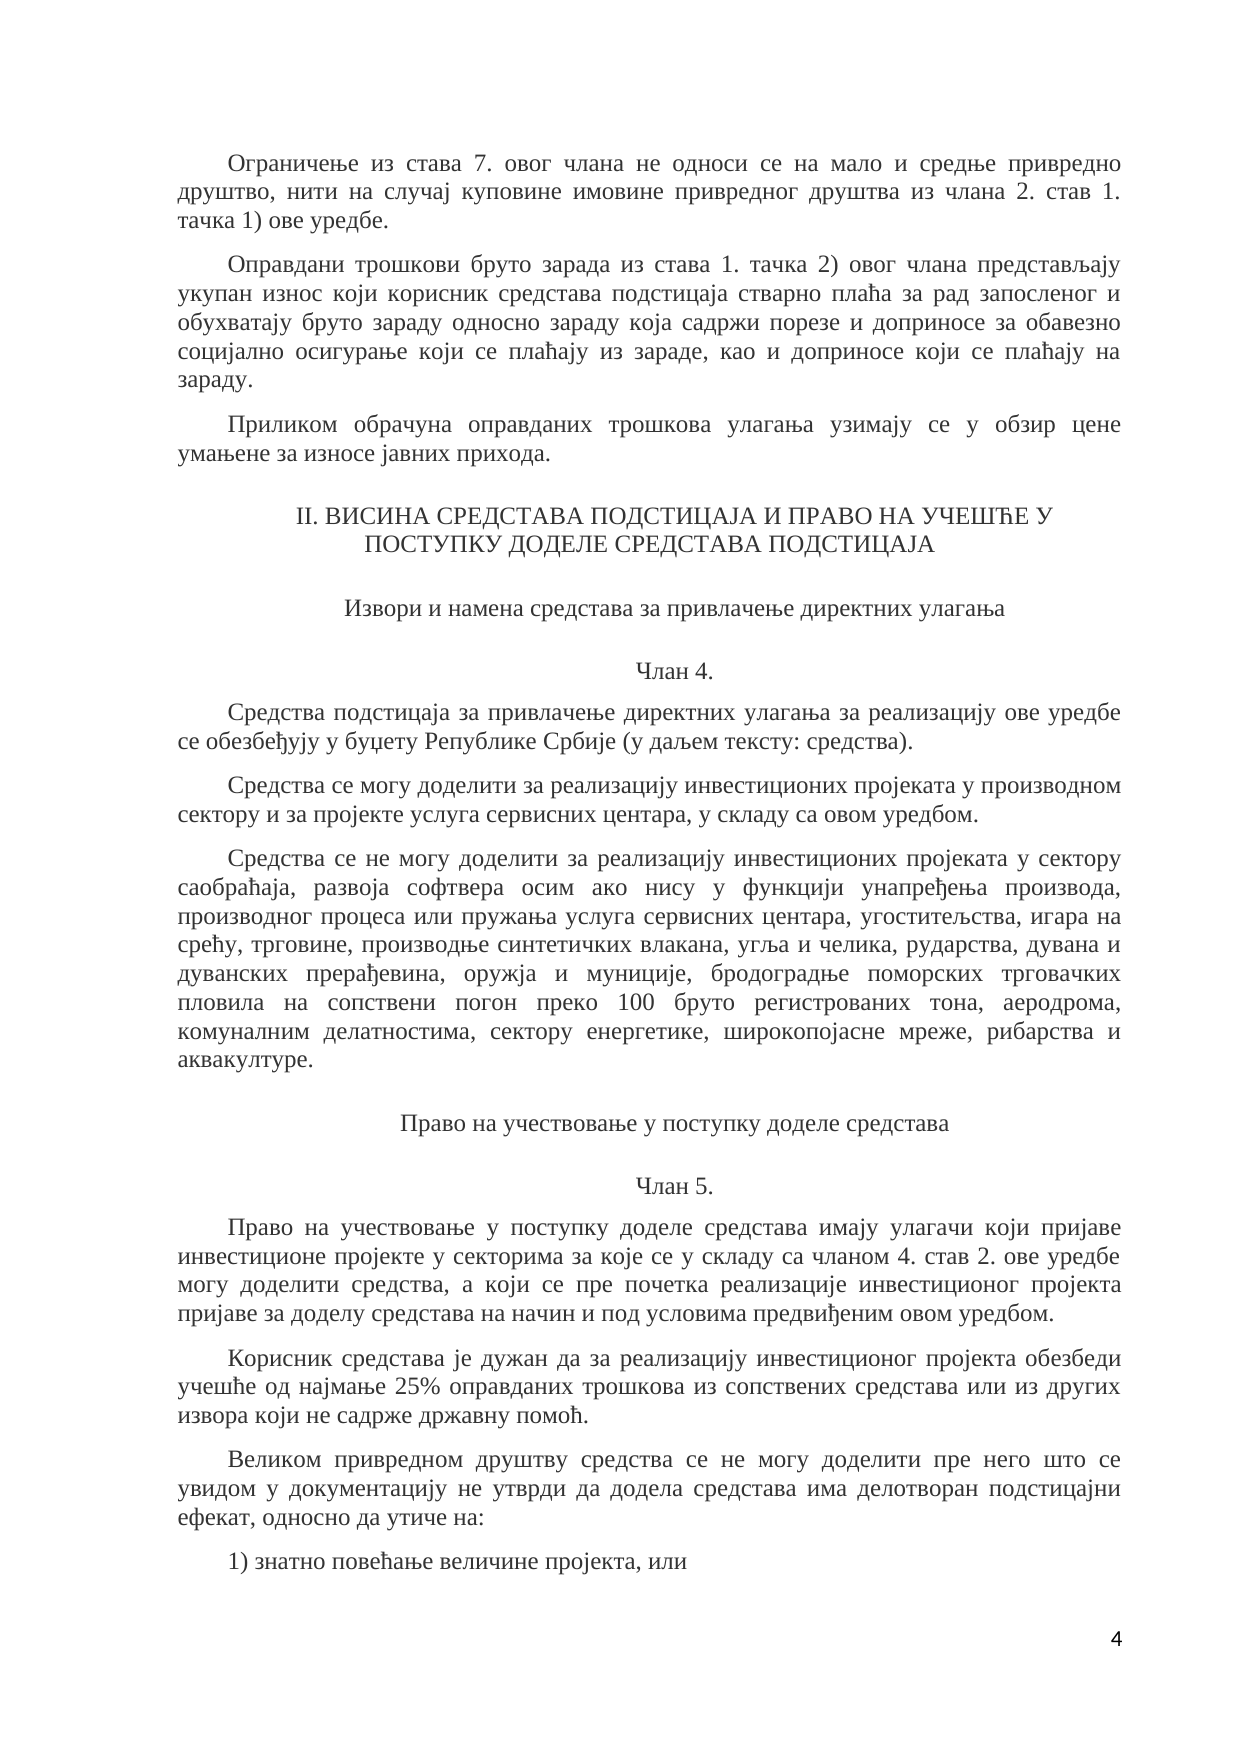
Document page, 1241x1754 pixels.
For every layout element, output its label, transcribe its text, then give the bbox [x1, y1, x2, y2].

text Оправдани трошкови бруто зарада из става 1. тачка 2) овог члана представљају укупан износ који корисник средстава подстицаја стварно плаћа за рад запосленог и обухватају бруто зараду односно зараду која садржи порезе и доприносе за обавезно социјално осигурање који се плаћају из зараде, као и доприносе који се плаћају на зараду. [177, 249, 1122, 393]
text Средства се не могу доделити за реализацију инвестиционих пројеката у сектору саобраћаја, развоја софтвера осим ако нису у функцији унапређења производа, производног процеса или пружања услуга сервисних центара, угоститељства, игара на срећу, трговине, производње синтетичких влакана, угља и челика, рударства, дувана и дуванских прерађевина, оружја и муниције, бродоградње поморских трговачких пловила на сопствени погон преко 100 бруто регистрованих тона, аеродрома, комуналним делатностима, сектору енергетике, широкопојасне мреже, рибарства и аквакултуре. [177, 843, 1122, 1073]
text Приликом обрачуна оправданих трошкова улагања узимају се у обзир цене умањене за износе јавних прихода. [177, 409, 1122, 466]
text Извори и намена средстава за привлачење директних улагања [177, 593, 1122, 621]
text Члан 4. [177, 656, 1122, 684]
text Великом привредном друштву средства се не могу доделити пре него што се увидом у документацију не утврди да додела средстава има делотворан подстицајни ефекат, односно да утиче на: [177, 1444, 1122, 1531]
text Члан 5. [177, 1171, 1122, 1199]
text Средства се могу доделити за реализацију инвестиционих пројеката у производном сектору и за пројекте услуга сервисних центара, у складу са овом уредбом. [177, 770, 1122, 828]
text Средства подстицаја за привлачење директних улагања за реализацију ове уредбе се обезбеђују у буџету Републике Србије (у даљем тексту: средства). [177, 697, 1122, 754]
text 1) знатно повећање величине пројекта, или [177, 1546, 1122, 1575]
text Ограничење из става 7. овог члана не односи се на мало и средње привредно друштво, нити на случај куповине имовине привредног друштва из члана 2. став 1. тачка 1) ове уредбе. [177, 148, 1122, 234]
text II. ВИСИНА СРЕДСТАВА ПОДСТИЦАЈА И ПРАВО НА УЧЕШЋЕ У ПОСТУПКУ ДОДЕЛЕ СРЕДСТАВА ПОДСТИЦАЈА [177, 501, 1122, 558]
text Корисник средстава је дужан да за реализацију инвестиционог пројекта обезбеди учешће од најмање 25% оправданих трошкова из сопствених средстава или из других извора који не садрже државну помоћ. [177, 1343, 1122, 1429]
text Право на учествовање у поступку доделе средстава имају улагачи који пријаве инвестиционе пројекте у секторима за које се у складу са чланом 4. став 2. ове уредбе могу доделити средства, а који се пре почетка реализације инвестиционог пројекта пријаве за доделу средстава на начин и под условима предвиђеним овом уредбом. [177, 1212, 1122, 1327]
text Право на учествовање у поступку доделе средстава [177, 1108, 1122, 1136]
